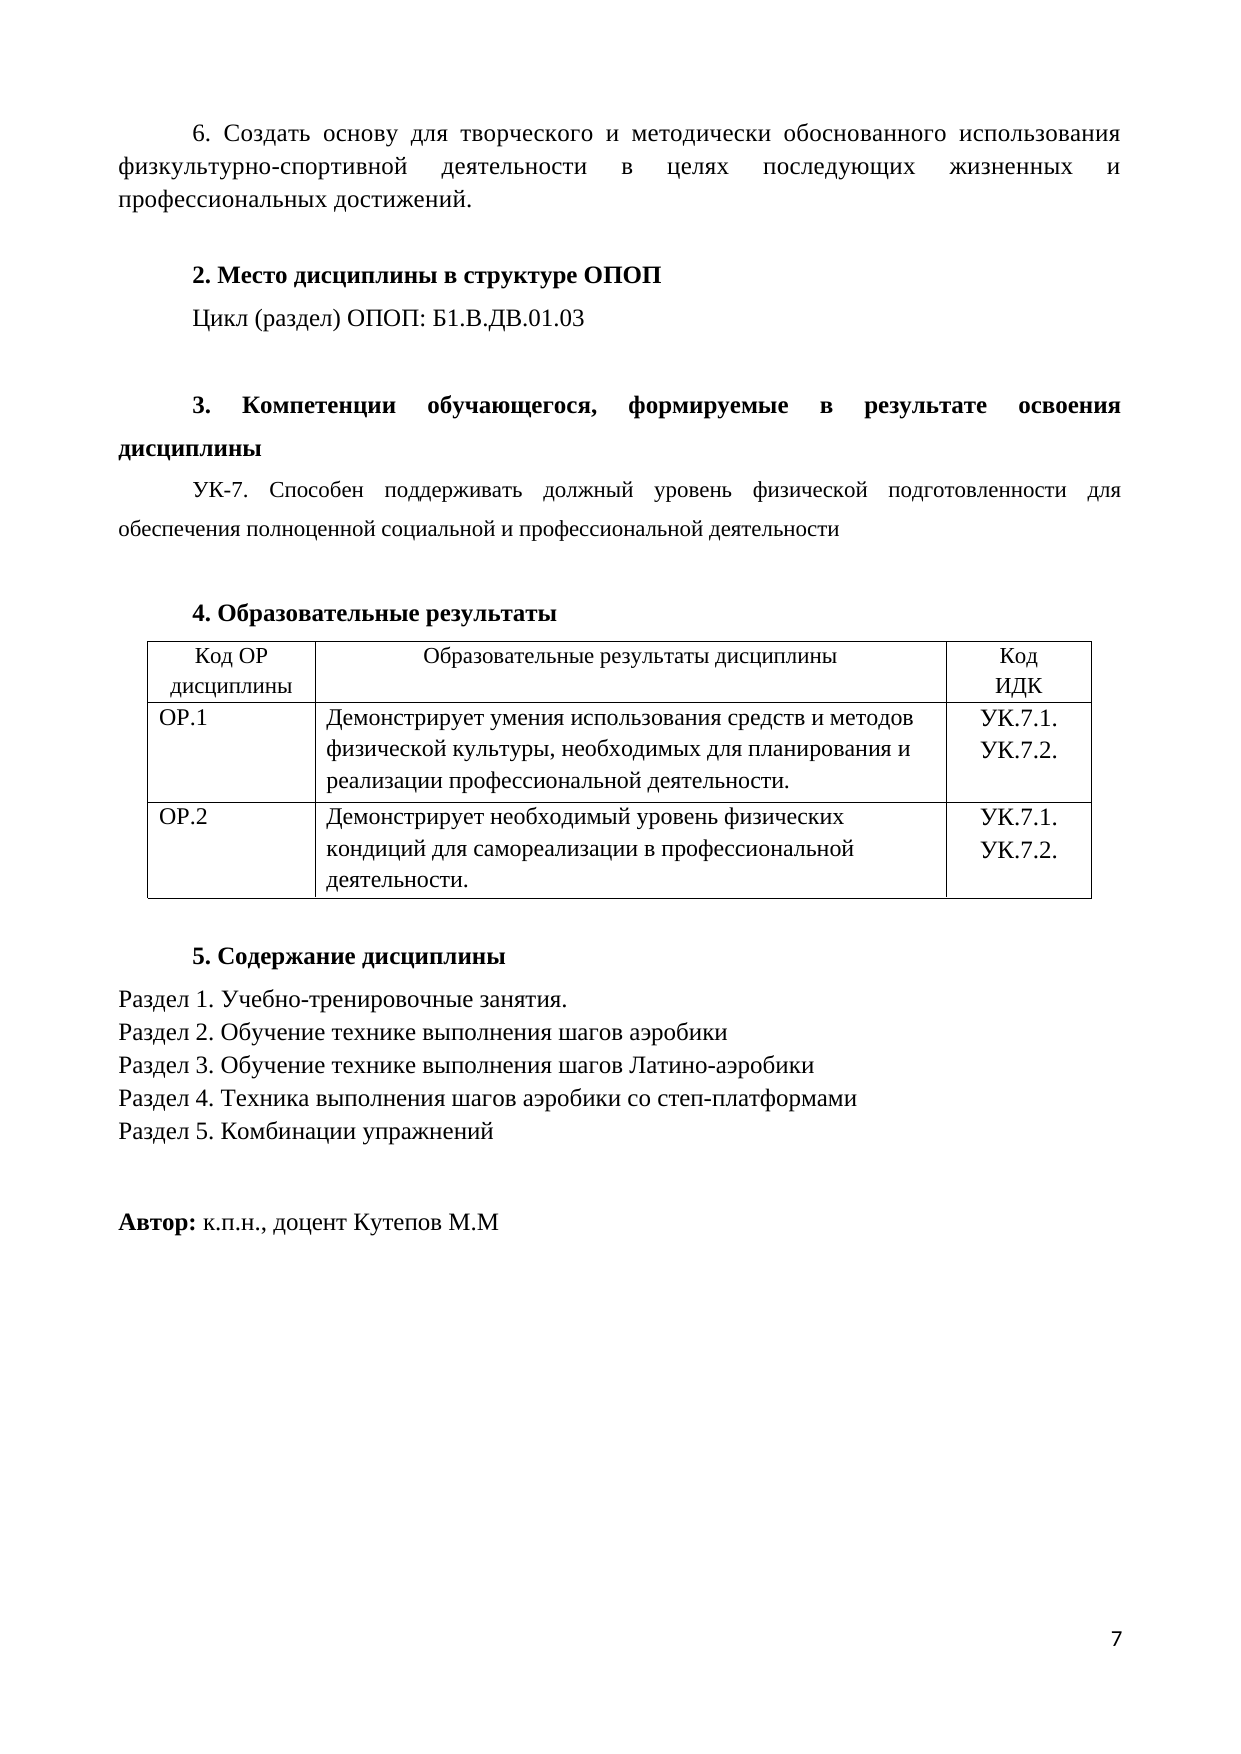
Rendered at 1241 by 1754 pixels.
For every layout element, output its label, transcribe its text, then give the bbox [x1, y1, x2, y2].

text УК-7. Способен поддерживать должный уровень физической подготовленности для обеспечения полноценной социальной и профессиональной деятельности [118, 476, 1122, 542]
table_cell Демонстрирует умения использования средств и методов физической культуры, необходимых для планирования и реализации профессиональной деятельности. [316, 703, 946, 802]
text Раздел 2. Обучение технике выполнения шагов аэробики [118, 1017, 1122, 1046]
table_header Код ИДК [947, 642, 1091, 702]
text 2. Место дисциплины в структуре ОПОП [118, 260, 1122, 289]
text Раздел 5. Комбинации упражнений [118, 1116, 1122, 1145]
text 3. Компетенции обучающегося, формируемые в результате освоения дисциплины [118, 390, 1122, 462]
table_cell ОР.1 [148, 703, 315, 802]
table_header Код ОР дисциплины [148, 642, 315, 702]
text 5. Содержание дисциплины [118, 941, 1122, 970]
text 4. Образовательные результаты [118, 598, 1122, 627]
text Цикл (раздел) ОПОП: Б1.В.ДВ.01.03 [118, 303, 1122, 332]
text Автор: к.п.н., доцент Кутепов М.М [118, 1207, 1122, 1236]
text Раздел 3. Обучение технике выполнения шагов Латино-аэробики [118, 1050, 1122, 1079]
text 6. Создать основу для творческого и методически обоснованного использования физкультурно-спортивной деятельности в целях последующих жизненных и профессиональных достижений. [118, 118, 1122, 213]
table_header Образовательные результаты дисциплины [316, 642, 946, 702]
text Раздел 1. Учебно-тренировочные занятия. [118, 984, 1122, 1013]
table_cell УК.7.1. УК.7.2. [947, 703, 1091, 802]
table_cell ОР.2 [148, 803, 315, 897]
table_cell УК.7.1. УК.7.2. [947, 803, 1091, 897]
text Раздел 4. Техника выполнения шагов аэробики со степ-платформами [118, 1083, 1122, 1112]
table_cell Демонстрирует необходимый уровень физических кондиций для самореализации в профессиональной деятельности. [316, 803, 946, 897]
